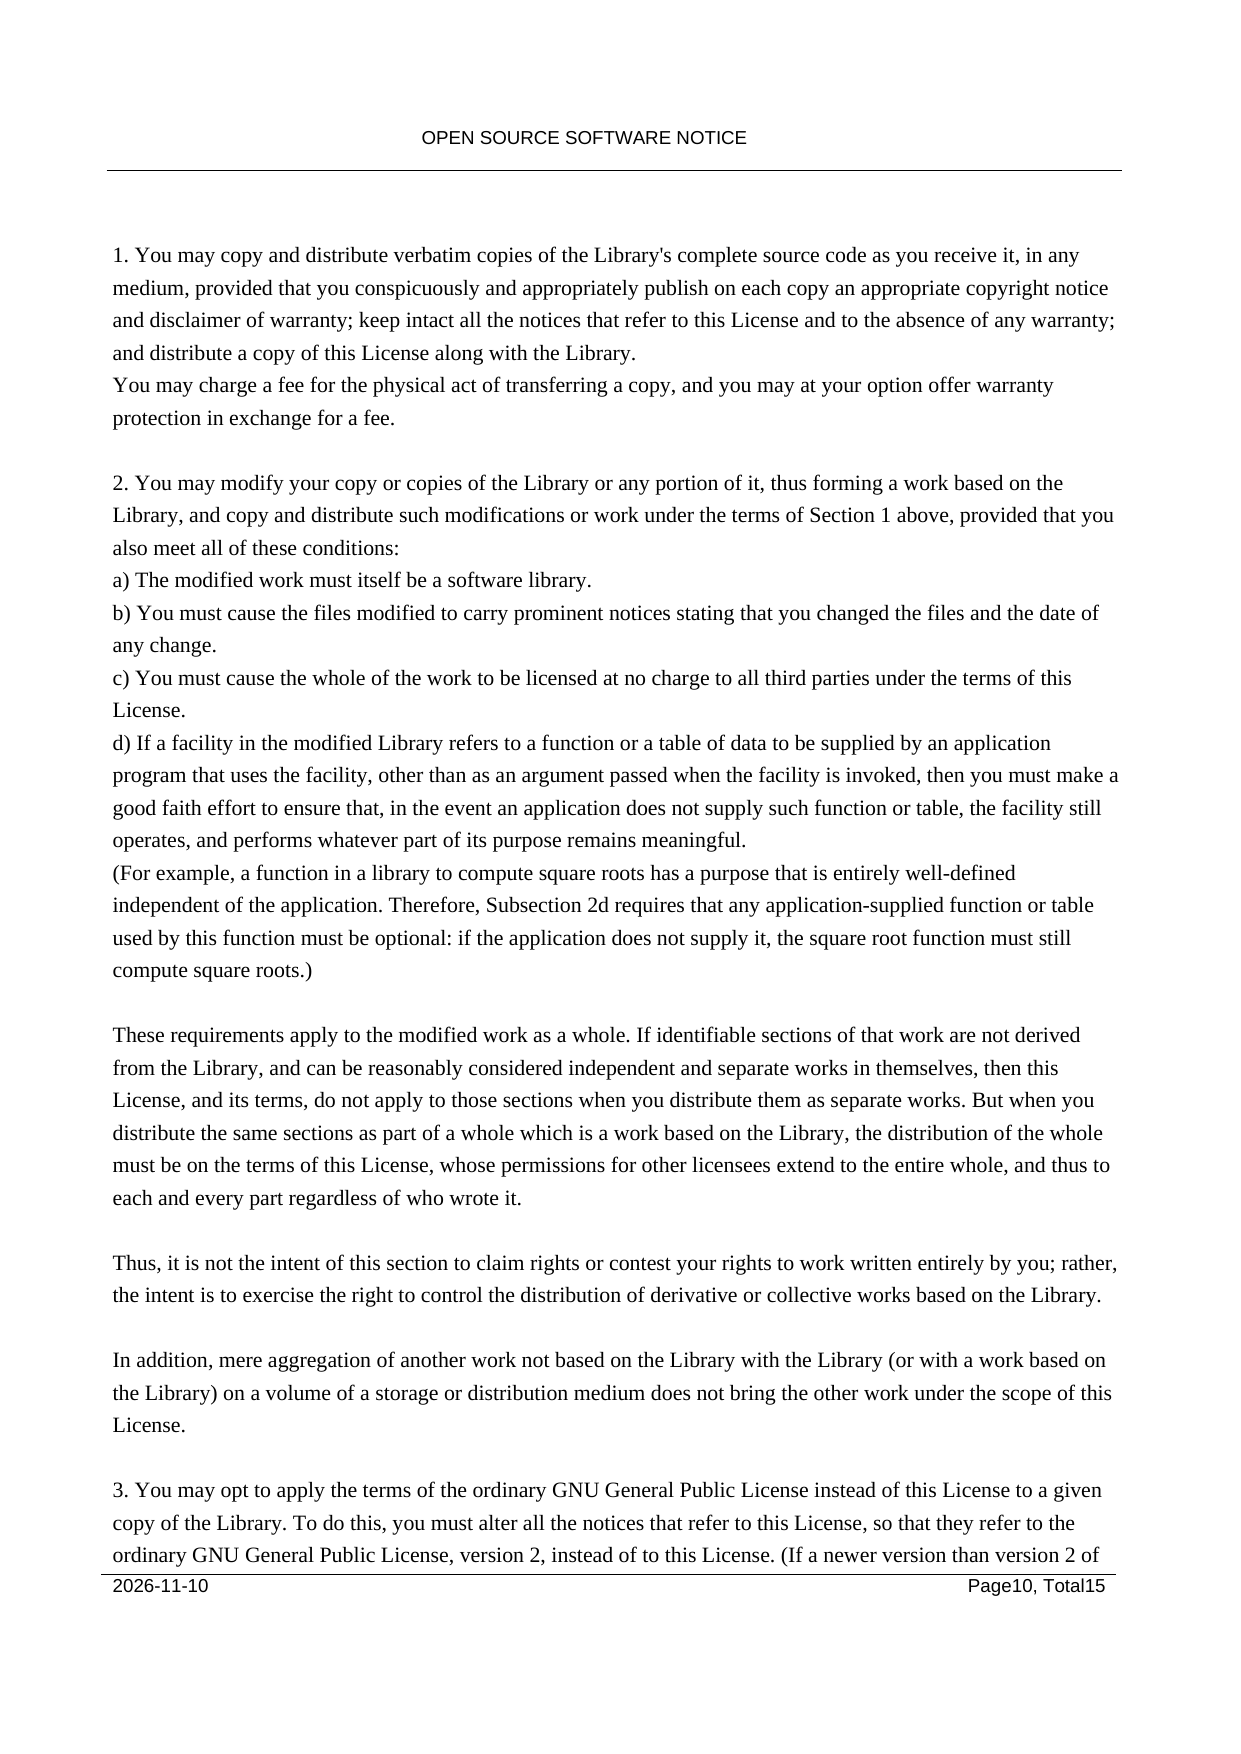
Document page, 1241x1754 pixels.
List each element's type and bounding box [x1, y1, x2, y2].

text [112, 206, 1128, 1571]
